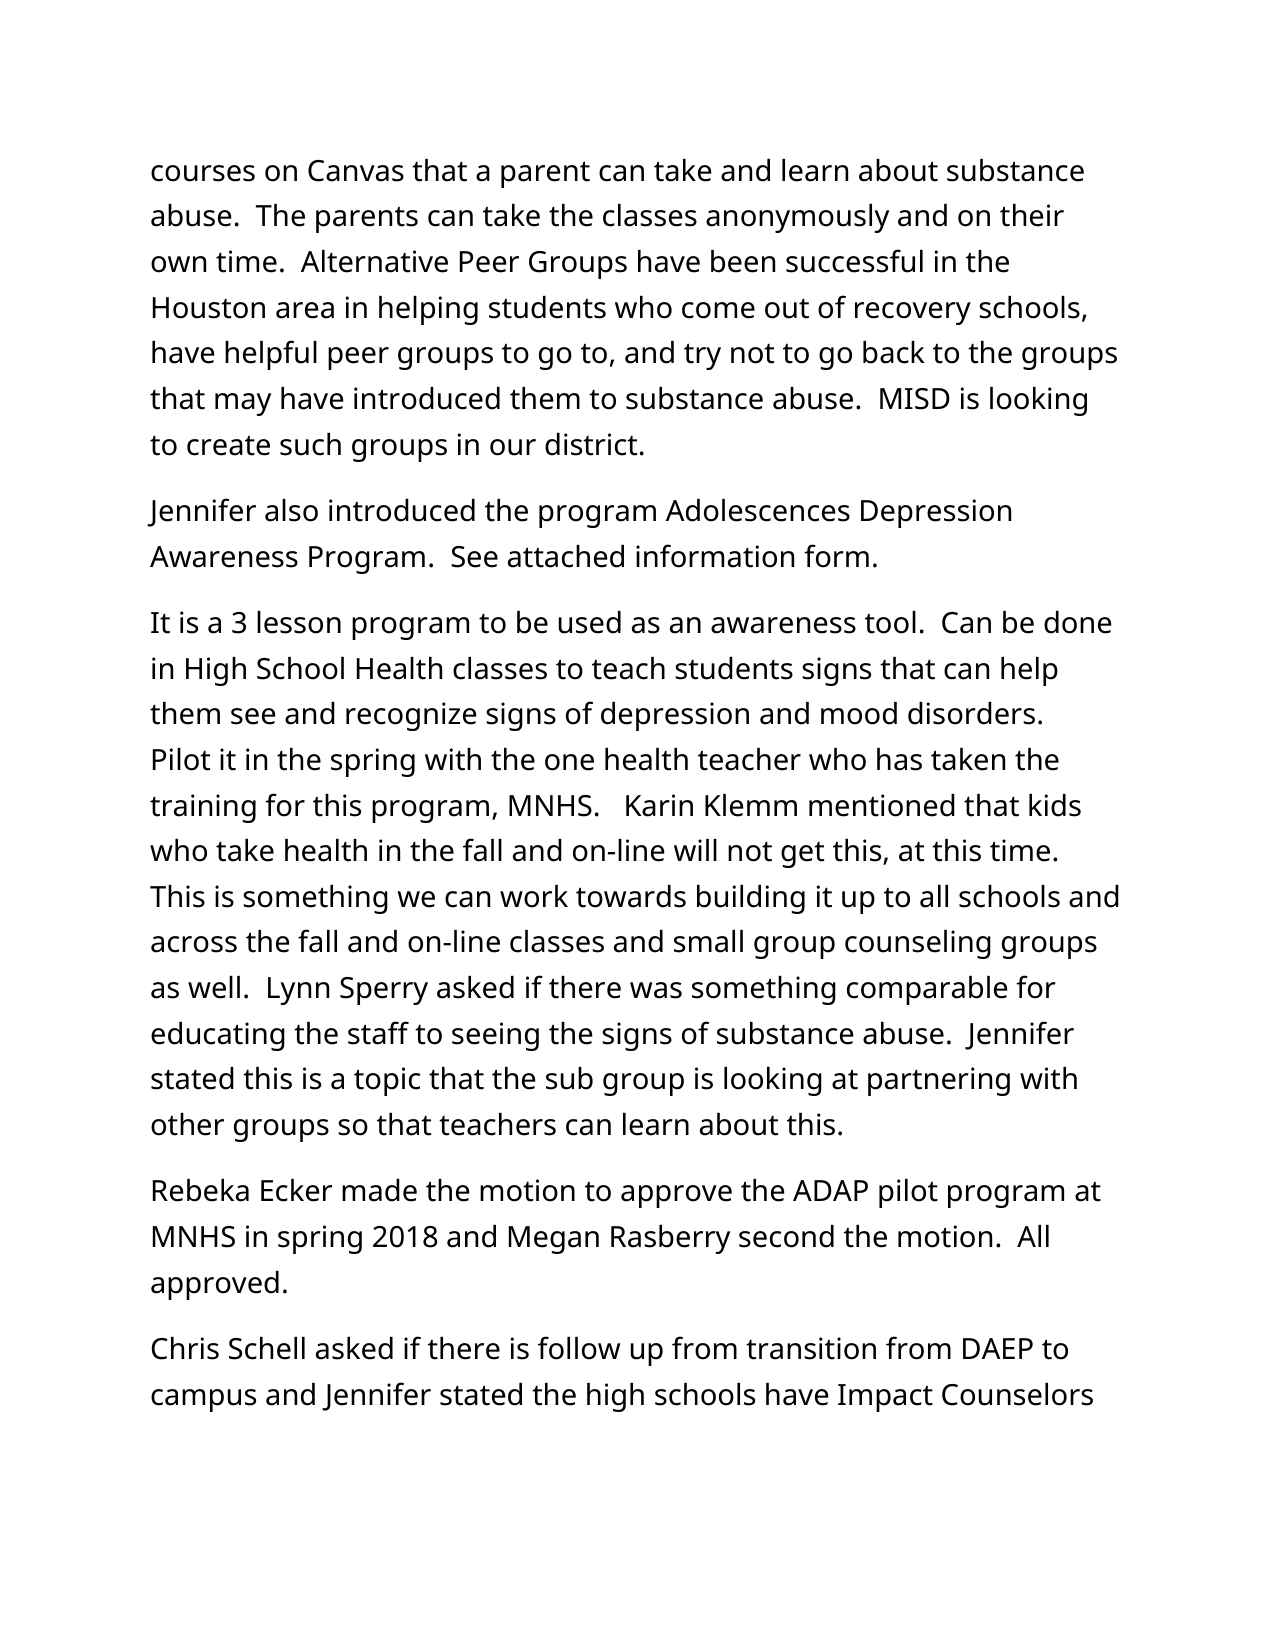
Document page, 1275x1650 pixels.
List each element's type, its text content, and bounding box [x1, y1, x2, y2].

text Jennifer also introduced the program Adolescences Depression Awareness Program. See attached information form. [150, 490, 1125, 576]
text It is a 3 lesson program to be used as an awareness tool. Can be done in High School Health classes to teach students signs that can help them see and recognize signs of depression and mood disorders. Pilot it in the spring with the one health teacher who has taken the training for this program, MNHS. Karin Klemm mentioned that kids who take health in the fall and on-line will not get this, at this time. This is something we can work towards building it up to all schools and across the fall and on-line classes and small group counseling groups as well. Lynn Sperry asked if there was something comparable for educating the staff to seeing the signs of substance abuse. Jennifer stated this is a topic that the sub group is looking at partnering with other groups so that teachers can learn about this. [150, 602, 1125, 1144]
text Rebeka Ecker made the motion to approve the ADAP pilot program at MNHS in spring 2018 and Megan Rasberry second the motion. All approved. [150, 1171, 1125, 1302]
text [150, 1328, 1125, 1414]
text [150, 150, 1125, 463]
